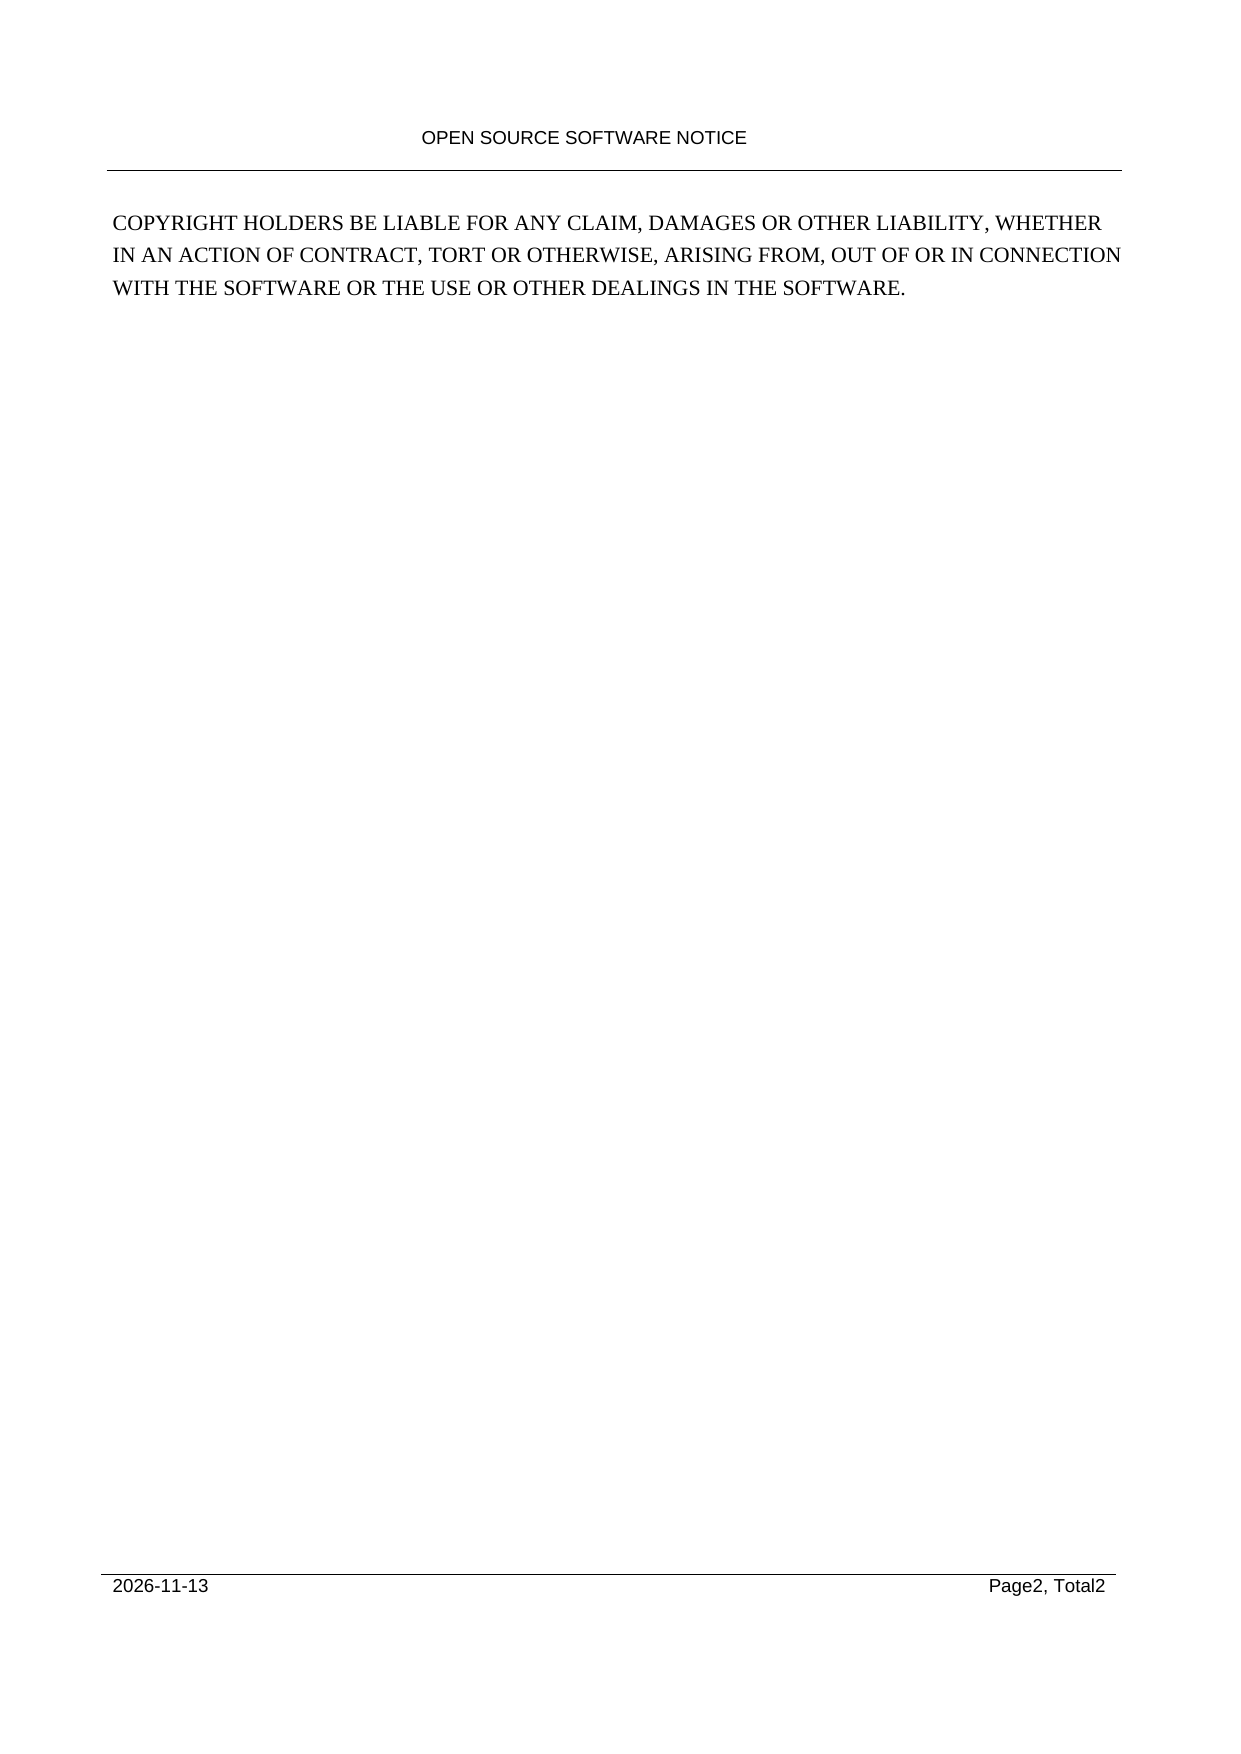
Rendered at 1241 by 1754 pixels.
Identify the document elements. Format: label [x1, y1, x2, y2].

text [112, 206, 1128, 304]
